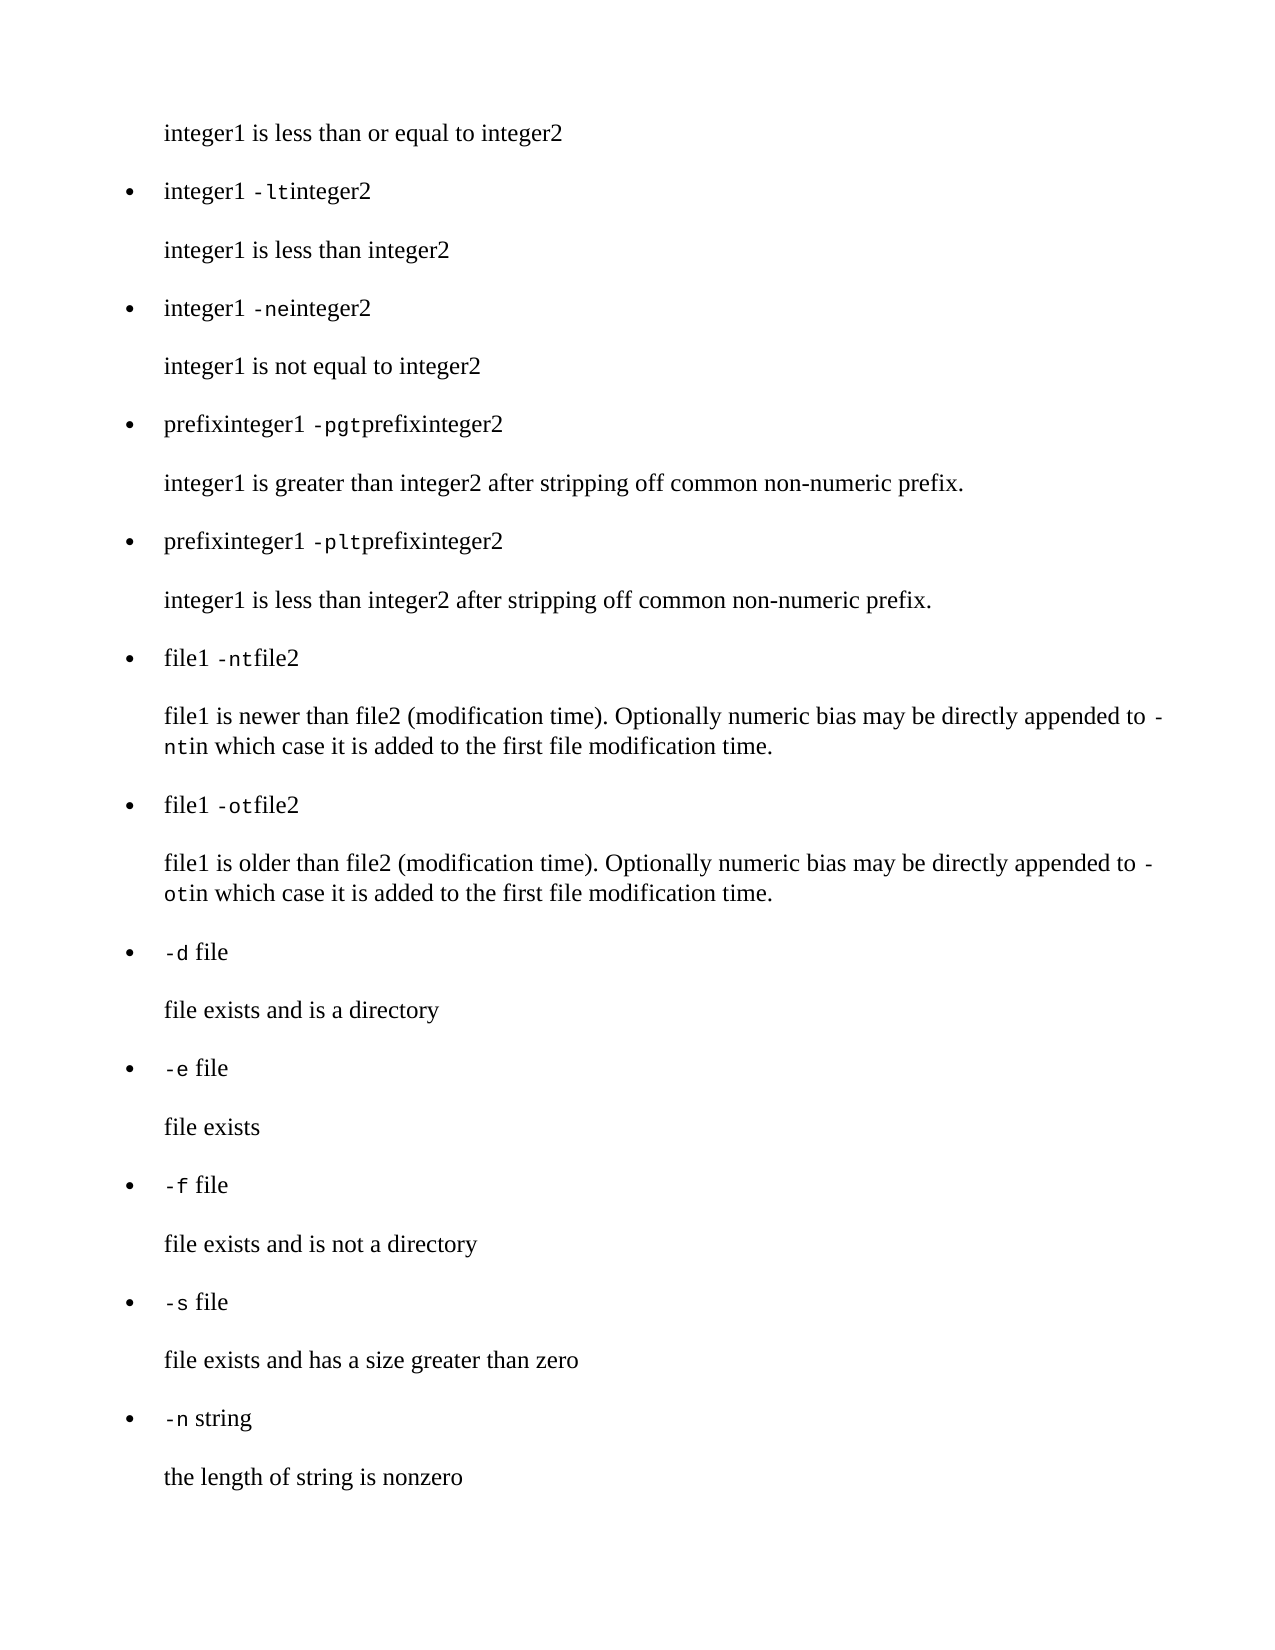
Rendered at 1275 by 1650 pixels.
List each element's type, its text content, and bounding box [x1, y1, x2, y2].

text integer1 is less than integer2 after stripping off common non-numeric prefix. [164, 585, 1186, 613]
list integer1 -ltinteger2 [126, 176, 1186, 206]
list -e file [126, 1053, 1186, 1083]
text the length of string is nonzero [164, 1462, 1186, 1491]
list -d file [126, 937, 1186, 966]
text integer1 is greater than integer2 after stripping off common non-numeric prefix. [164, 468, 1186, 497]
text file1 is older than file2 (modification time). Optionally numeric bias may be directly appended to -otin which case it is added to the first file modification time. [164, 848, 1186, 908]
text file exists and is a directory [164, 996, 1186, 1024]
text integer1 is less than or equal to integer2 [164, 118, 1186, 147]
text file1 is newer than file2 (modification time). Optionally numeric bias may be directly appended to -ntin which case it is added to the first file modification time. [164, 701, 1186, 761]
text file exists and is not a directory [164, 1229, 1186, 1258]
text integer1 is less than integer2 [164, 235, 1186, 263]
list integer1 -neinteger2 [126, 293, 1186, 322]
list -n string [126, 1403, 1186, 1433]
list -s file [126, 1287, 1186, 1316]
list file1 -otfile2 [126, 790, 1186, 819]
list file1 -ntfile2 [126, 643, 1186, 672]
text integer1 is not equal to integer2 [164, 351, 1186, 380]
list -f file [126, 1170, 1186, 1200]
text file exists and has a size greater than zero [164, 1346, 1186, 1374]
list prefixinteger1 -pltprefixinteger2 [126, 526, 1186, 556]
text file exists [164, 1112, 1186, 1141]
list prefixinteger1 -pgtprefixinteger2 [126, 409, 1186, 439]
